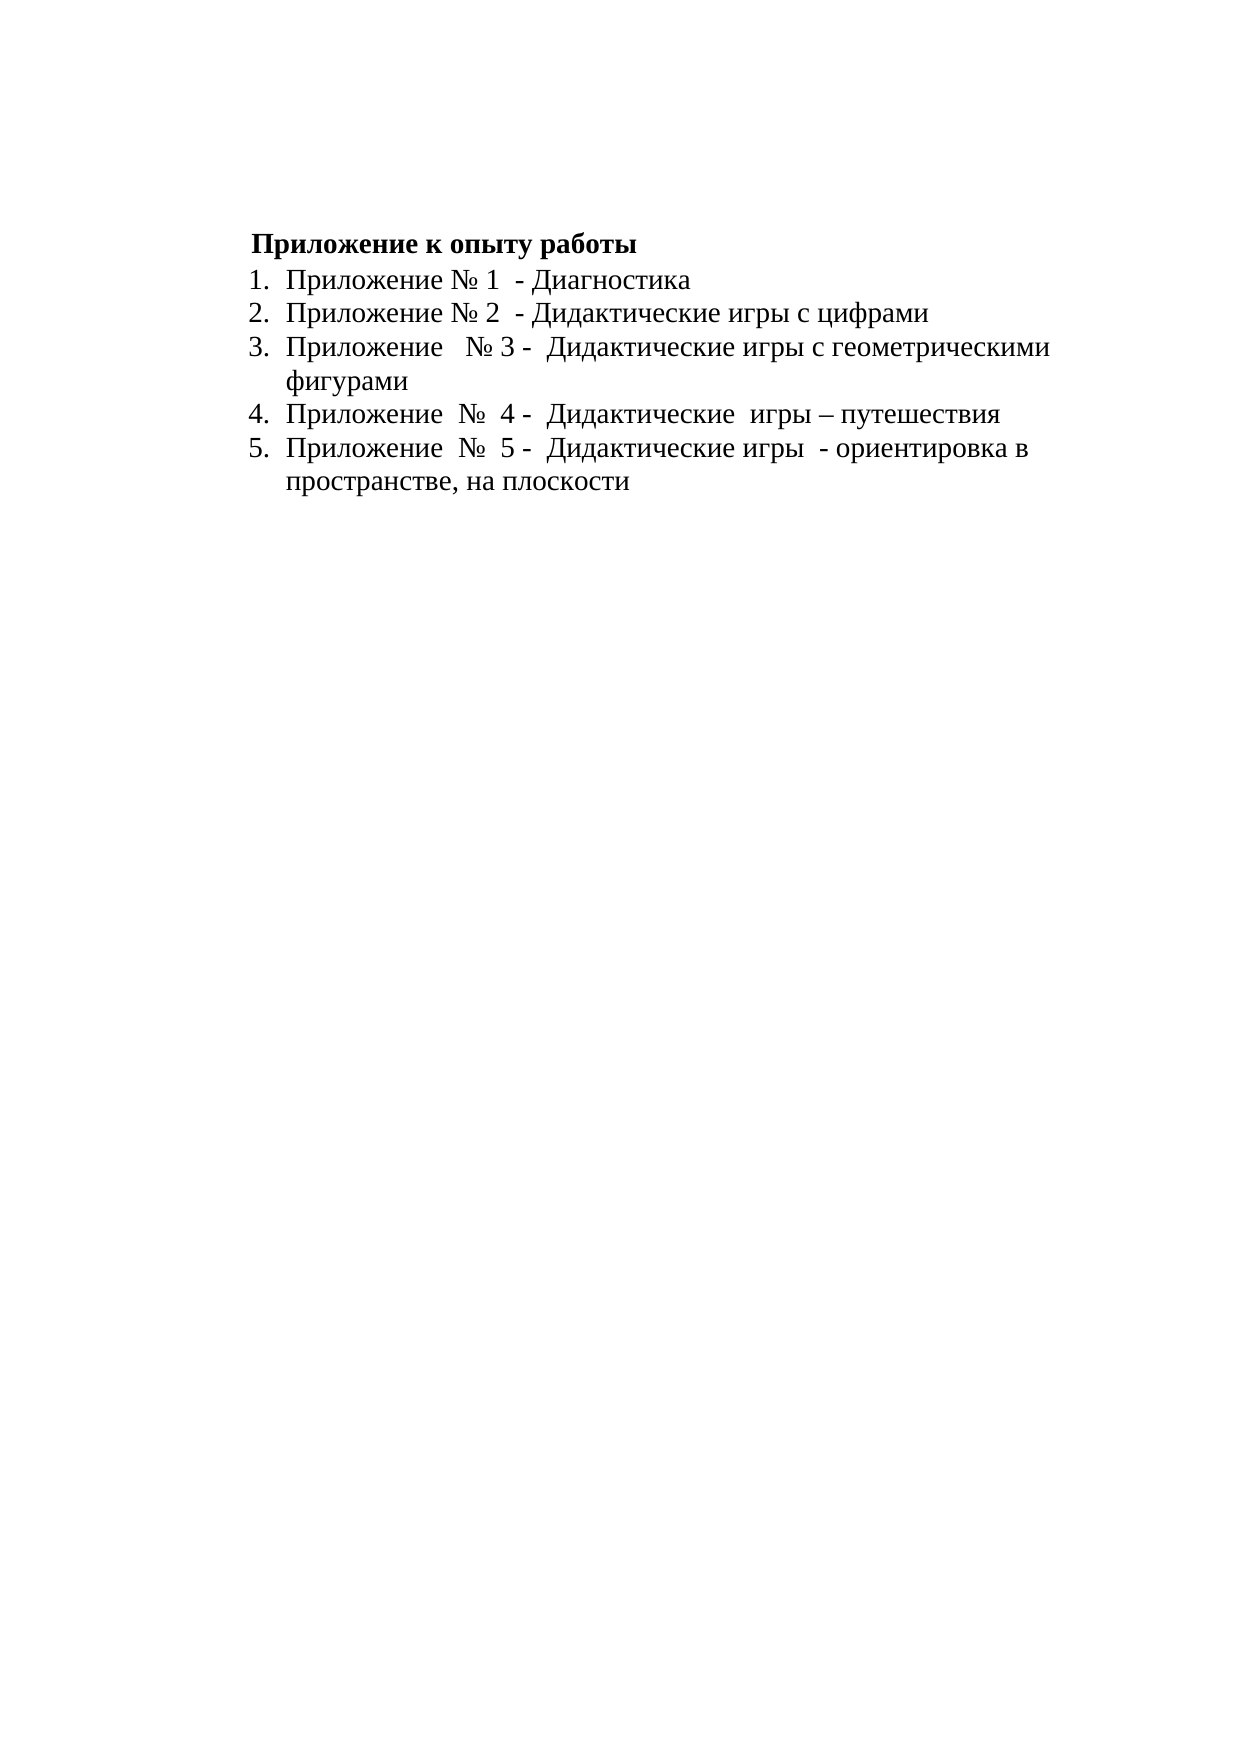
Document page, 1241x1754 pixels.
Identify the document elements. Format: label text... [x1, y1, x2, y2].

list Приложение № 5 - Дидактические игры - ориентировка в пространстве, на плоскости [248, 430, 1152, 497]
list Приложение к опыту работы [177, 226, 1152, 260]
list Приложение № 4 - Дидактические игры – путешествия [248, 396, 1152, 430]
list Приложение № 3 - Дидактические игры с геометрическими фигурами [248, 329, 1152, 396]
list Приложение № 1 - Диагностика [248, 262, 1152, 296]
list Приложение № 2 - Дидактические игры с цифрами [248, 296, 1152, 329]
